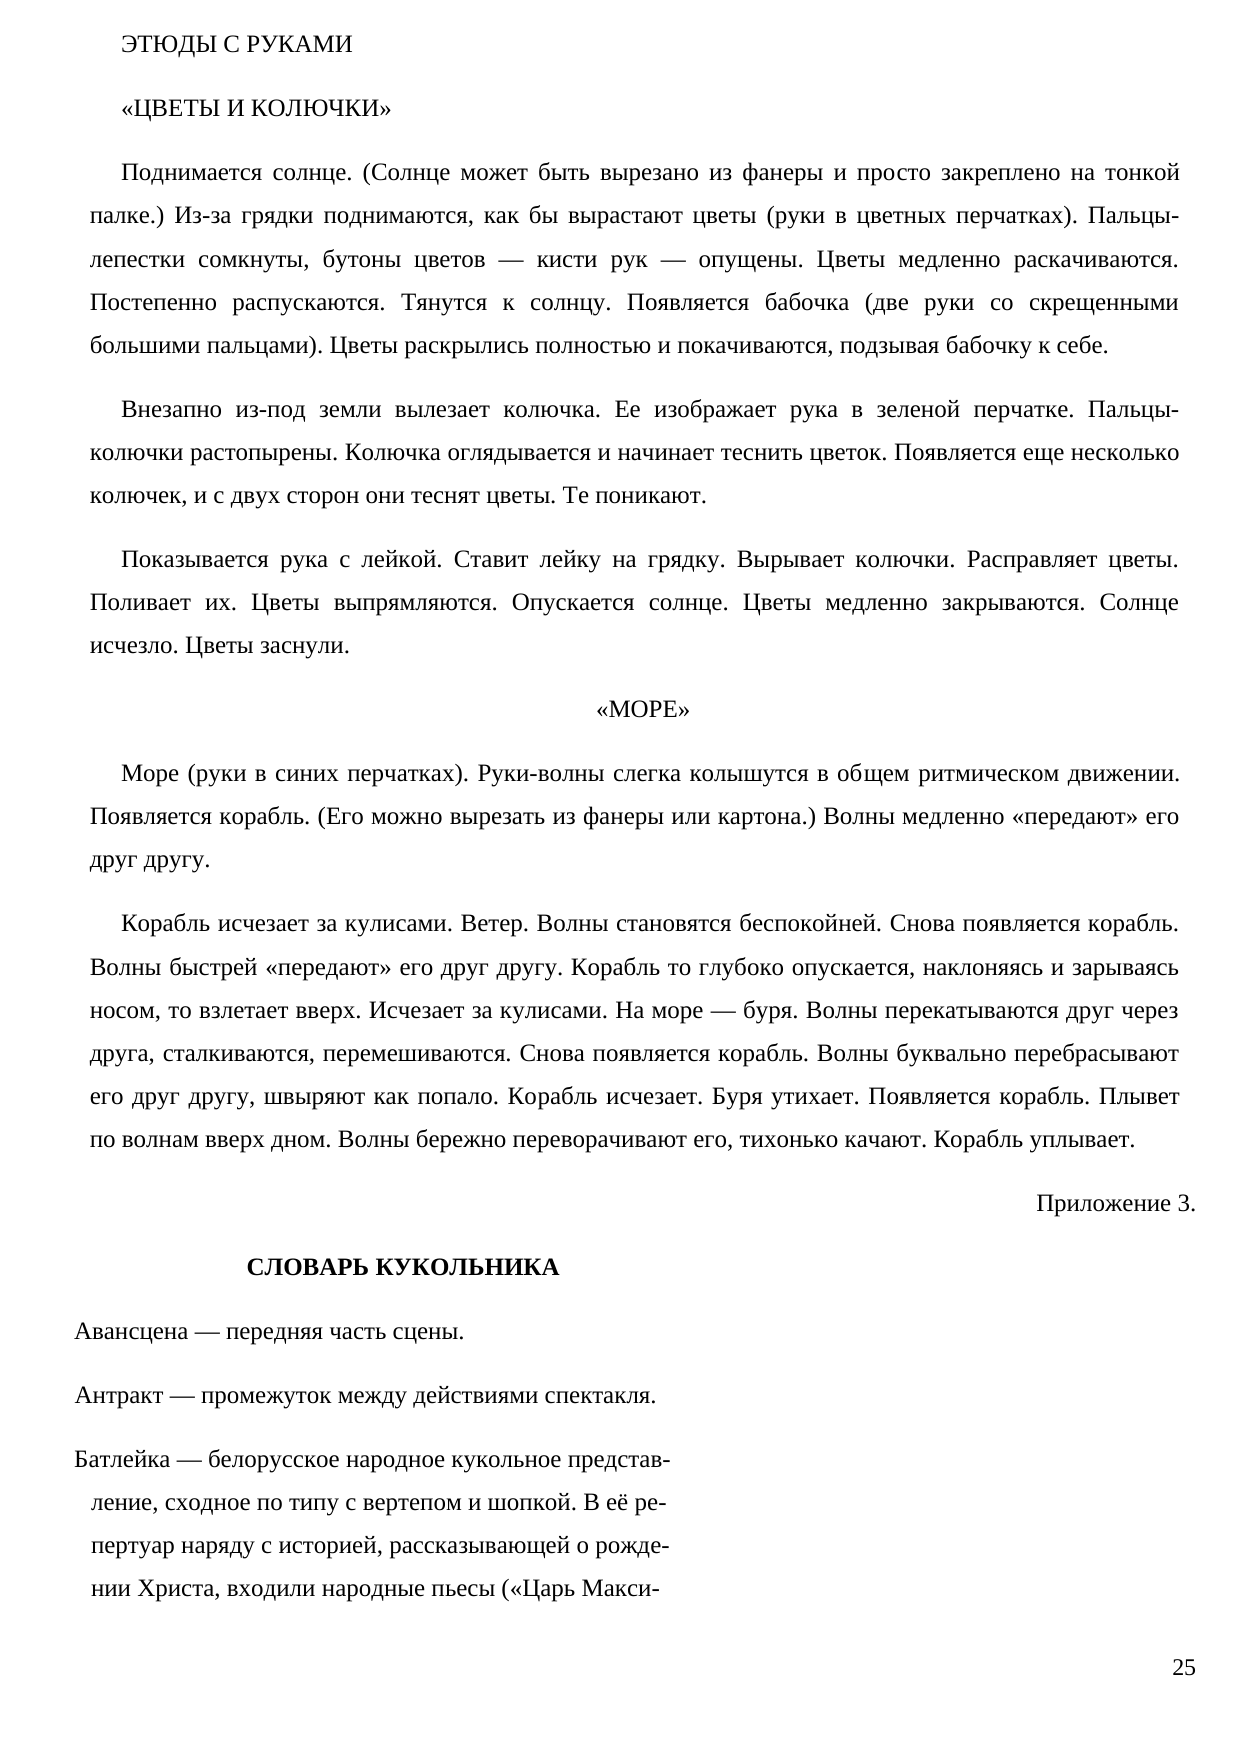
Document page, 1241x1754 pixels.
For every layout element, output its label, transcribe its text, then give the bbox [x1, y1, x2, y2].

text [74, 1444, 1196, 1602]
text Внезапно из-под земли вылезает колючка. Ее изображает рука в зеленой перчатке. Пальцы-колючки растопырены. Колючка оглядывается и начинает теснить цветок. Появляется еще несколько колючек, и с двух сторон они теснят цветы. Те поникают. [89, 394, 1180, 509]
text ЭТЮДЫ С РУКАМИ [89, 29, 1180, 58]
text СЛОВАРЬ КУКОЛЬНИКА [246, 1252, 1196, 1281]
text «Цветы и колючки» [89, 93, 1180, 122]
text «Море» [89, 694, 1180, 723]
text Море (руки в синих перчатках). Руки-волны слегка колышутся в общем ритмическом движении. Появляется корабль. (Его можно вырезать из фанеры или картона.) Волны медленно «передают» его друг другу. [89, 758, 1180, 873]
text Показывается рука с лейкой. Ставит лейку на грядку. Вырывает колючки. Расправляет цветы. Поливает их. Цветы выпрямляются. Опускается солнце. Цветы медленно закрываются. Солнце исчезло. Цветы заснули. [89, 544, 1180, 659]
text Корабль исчезает за кулисами. Ветер. Волны становятся беспокойней. Снова появляется корабль. Волны быстрей «передают» его друг другу. Корабль то глубоко опускается, наклоняясь и зарываясь носом, то взлетает вверх. Исчезает за кулисами. На море — буря. Волны перекатываются друг через друга, сталкиваются, перемешиваются. Снова появляется корабль. Волны буквально перебрасывают его друг другу, швыряют как попало. Корабль исчезает. Буря утихает. Появляется корабль. Плывет по волнам вверх дном. Волны бережно переворачивают его, тихонько качают. Корабль уплывает. [89, 908, 1180, 1153]
text Поднимается солнце. (Солнце может быть вырезано из фанеры и просто закреплено на тонкой палке.) Из-за грядки поднимаются, как бы вырастают цветы (руки в цветных перчатках). Пальцы-лепестки сомкнуты, бутоны цветов — кисти рук — опущены. Цветы медленно раскачиваются. Постепенно распускаются. Тянутся к солнцу. Появляется бабочка (две руки со скрещенными большими пальцами). Цветы раскрылись полностью и покачиваются, подзывая бабочку к себе. [89, 157, 1180, 359]
text Авансцена — передняя часть сцены. [74, 1316, 1196, 1345]
text Приложение 3. [246, 1188, 1196, 1217]
text Антракт — промежуток между действиями спектакля. [74, 1380, 1196, 1409]
